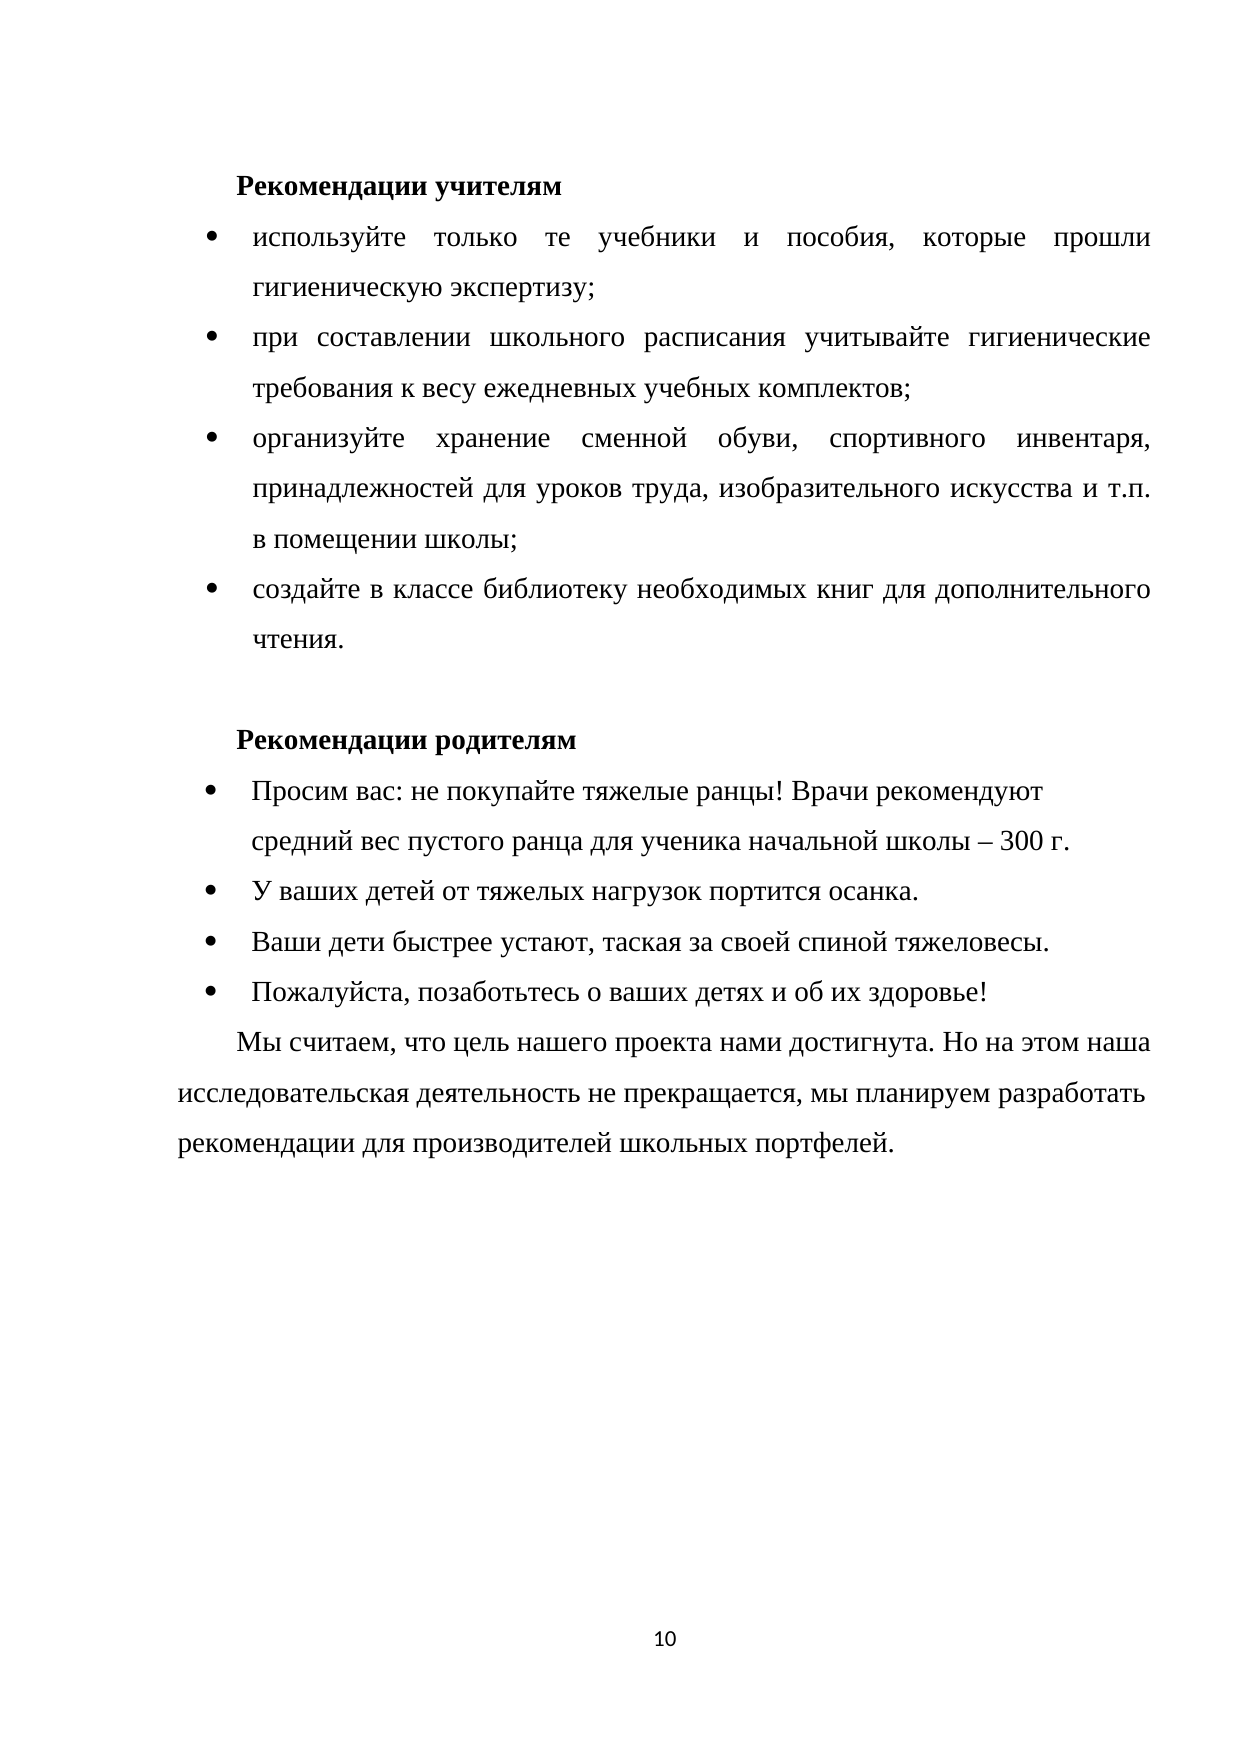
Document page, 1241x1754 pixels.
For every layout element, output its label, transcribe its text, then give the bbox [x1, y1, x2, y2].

list Просим вас: не покупайте тяжелые ранцы! Врачи рекомендуют средний вес пустого ранца для ученика начальной школы – 300 г. [206, 773, 1152, 857]
list организуйте хранение сменной обуви, спортивного инвентаря, принадлежностей для уроков труда, изобразительного искусства и т.п. в помещении школы; [207, 420, 1152, 554]
list используйте только те учебники и пособия, которые прошли гигиеническую экспертизу; [207, 219, 1152, 303]
list Мы считаем, что цель нашего проекта нами достигнута. Но на этом наша исследовательская деятельность не прекращается, мы планируем разработать рекомендации для производителей школьных портфелей. [177, 1024, 1152, 1159]
list Ваши дети быстрее устают, таская за своей спиной тяжеловесы. [206, 924, 1152, 957]
text Рекомендации учителям [177, 168, 1152, 202]
list Пожалуйста, позаботьтесь о ваших детях и об их здоровье! [206, 974, 1152, 1008]
list Рекомендации родителям [177, 722, 1152, 756]
list при составлении школьного расписания учитывайте гигиенические требования к весу ежедневных учебных комплектов; [207, 319, 1152, 403]
list У ваших детей от тяжелых нагрузок портится осанка. [206, 873, 1152, 907]
list создайте в классе библиотеку необходимых книг для дополнительного чтения. [207, 571, 1152, 655]
